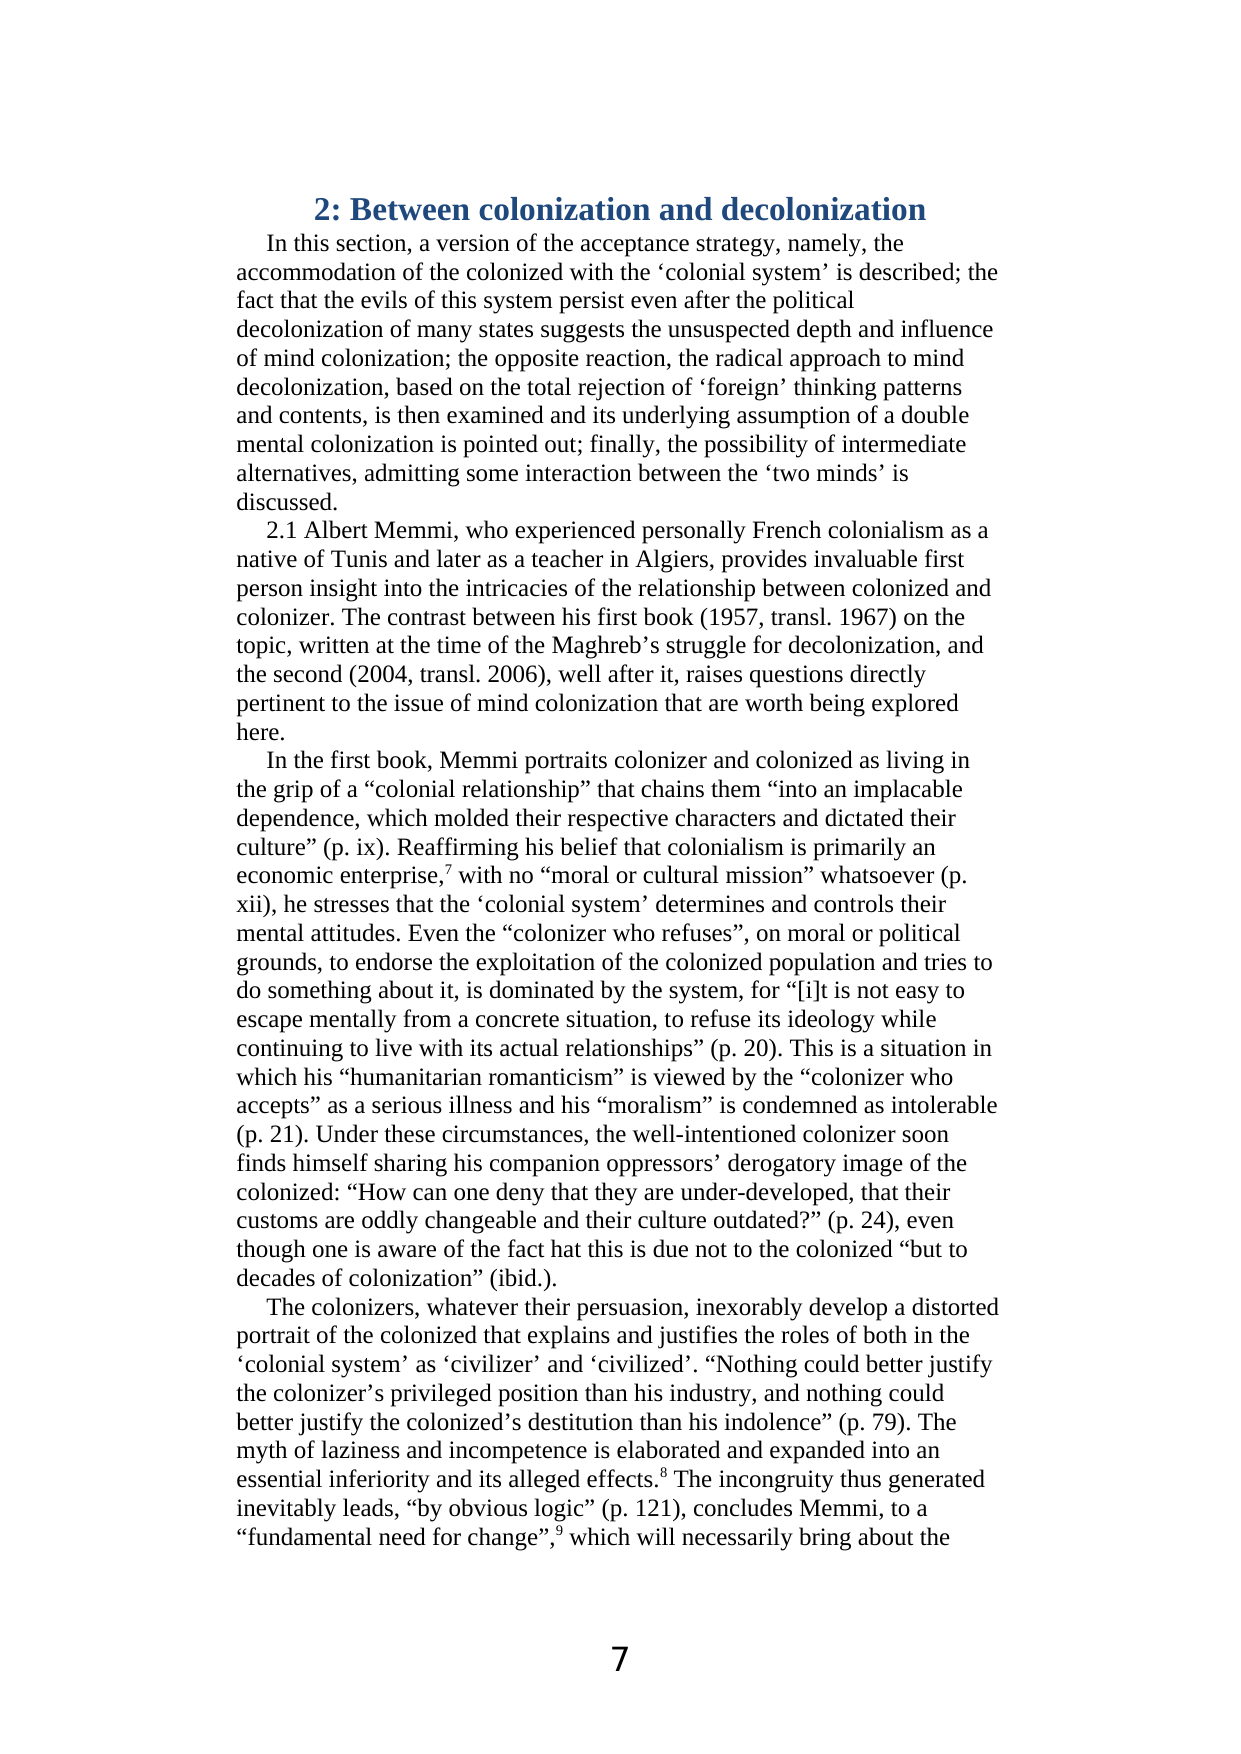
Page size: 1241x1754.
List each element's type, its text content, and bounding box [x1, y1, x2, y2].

subtitle 2: Between colonization and decolonization [236, 190, 1004, 228]
text In the first book, Memmi portraits colonizer and colonized as living in the grip of a “colonial relationship” that chains them “into an implacable dependence, which molded their respective characters and dictated their culture” (p. ix). Reaffirming his belief that colonialism is primarily an economic enterprise, with no “moral or cultural mission” whatsoever (p. xii), he stresses that the ‘colonial system’ determines and controls their mental attitudes. Even the “colonizer who refuses”, on moral or political grounds, to endorse the exploitation of the colonized population and tries to do something about it, is dominated by the system, for “[i]t is not easy to escape mentally from a concrete situation, to refuse its ideology while continuing to live with its actual relationships” (p. 20). This is a situation in which his “humanitarian romanticism” is viewed by the “colonizer who accepts” as a serious illness and his “moralism” is condemned as intolerable (p. 21). Under these circumstances, the well-intentioned colonizer soon finds himself sharing his companion oppressors’ derogatory image of the colonized: “How can one deny that they are under-developed, that their customs are oddly changeable and their culture outdated?” (p. 24), even though one is aware of the fact hat this is due not to the colonized “but to decades of colonization” (ibid.). [236, 746, 1004, 1292]
text In this section, a version of the acceptance strategy, namely, the accommodation of the colonized with the ‘colonial system’ is described; the fact that the evils of this system persist even after the political decolonization of many states suggests the unsuspected depth and influence of mind colonization; the opposite reaction, the radical approach to mind decolonization, based on the total rejection of ‘foreign’ thinking patterns and contents, is then examined and its underlying assumption of a double mental colonization is pointed out; finally, the possibility of intermediate alternatives, admitting some interaction between the ‘two minds’ is discussed. [236, 228, 1004, 516]
text 2.1 Albert Memmi, who experienced personally French colonialism as a native of and later as a teacher in , provides invaluable first person insight into the intricacies of the relationship between colonized and colonizer. The contrast between his first book (1957, transl. 1967) on the topic, written at the time of the ’s struggle for decolonization, and the second (2004, transl. 2006), well after it, raises questions directly pertinent to the issue of mind colonization that are worth being explored here. [236, 516, 1004, 746]
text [236, 1292, 1004, 1551]
